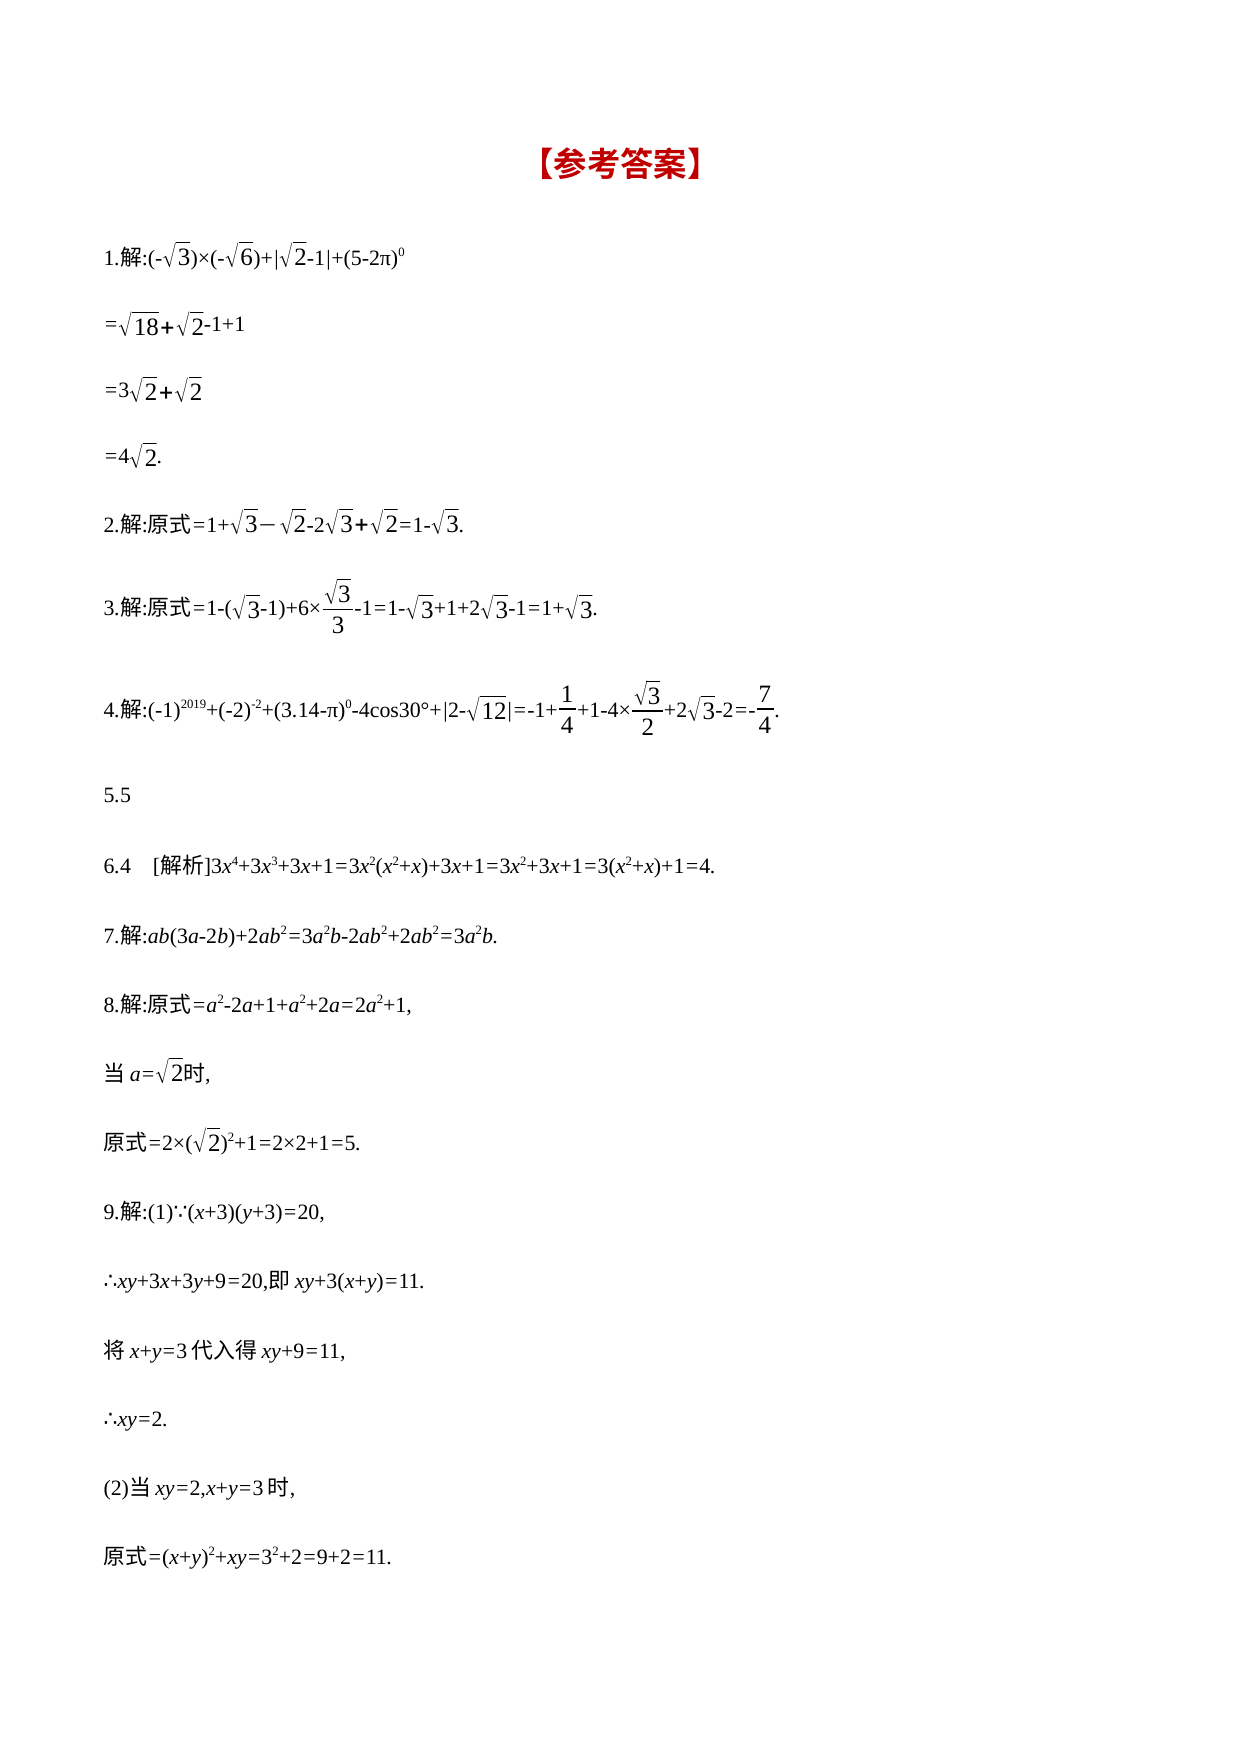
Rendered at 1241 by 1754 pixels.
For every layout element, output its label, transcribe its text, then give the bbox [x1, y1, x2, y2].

text =4. [103, 440, 1137, 473]
text ∴xy=2. [103, 1401, 1137, 1434]
text 原式=(x+y)2+xy=32+2=9+2=11. [103, 1539, 1137, 1571]
text 4.解:(-1)2019+(-2)-2+(3.14-π)0-4cos30°+|2-|=-1++1-4×+2-2=-. [103, 677, 1137, 742]
text =3 [103, 374, 1137, 407]
text 【参考答案】 [103, 129, 1137, 194]
text (2)当xy=2,x+y=3时, [103, 1469, 1137, 1502]
text ∴xy+3x+3y+9=20,即xy+3(x+y)=11. [103, 1263, 1137, 1296]
text 3.解:原式=1-(-1)+6×-1=1-+1+2-1=1+. [103, 576, 1137, 641]
text 原式=2×()2+1=2×2+1=5. [103, 1125, 1137, 1157]
text 7.解:ab(3a-2b)+2ab2=3a2b-2ab2+2ab2=3a2b. [103, 917, 1137, 950]
text 8.解:原式=a2-2a+1+a2+2a=2a2+1, [103, 986, 1137, 1019]
text 5.5 [103, 779, 1137, 811]
text 6.4 [解析]3x4+3x3+3x+1=3x2(x2+x)+3x+1=3x2+3x+1=3(x2+x)+1=4. [103, 848, 1137, 881]
text 1.解:(-)×(-)+|-1|+(5-2π)0 [103, 239, 1137, 272]
text 将x+y=3代入得xy+9=11, [103, 1332, 1137, 1365]
text =-1+1 [103, 308, 1137, 341]
text 2.解:原式=1+-2=1-. [103, 506, 1137, 539]
text 当a=时, [103, 1056, 1137, 1088]
text 9.解:(1)∵(x+3)(y+3)=20, [103, 1194, 1137, 1226]
